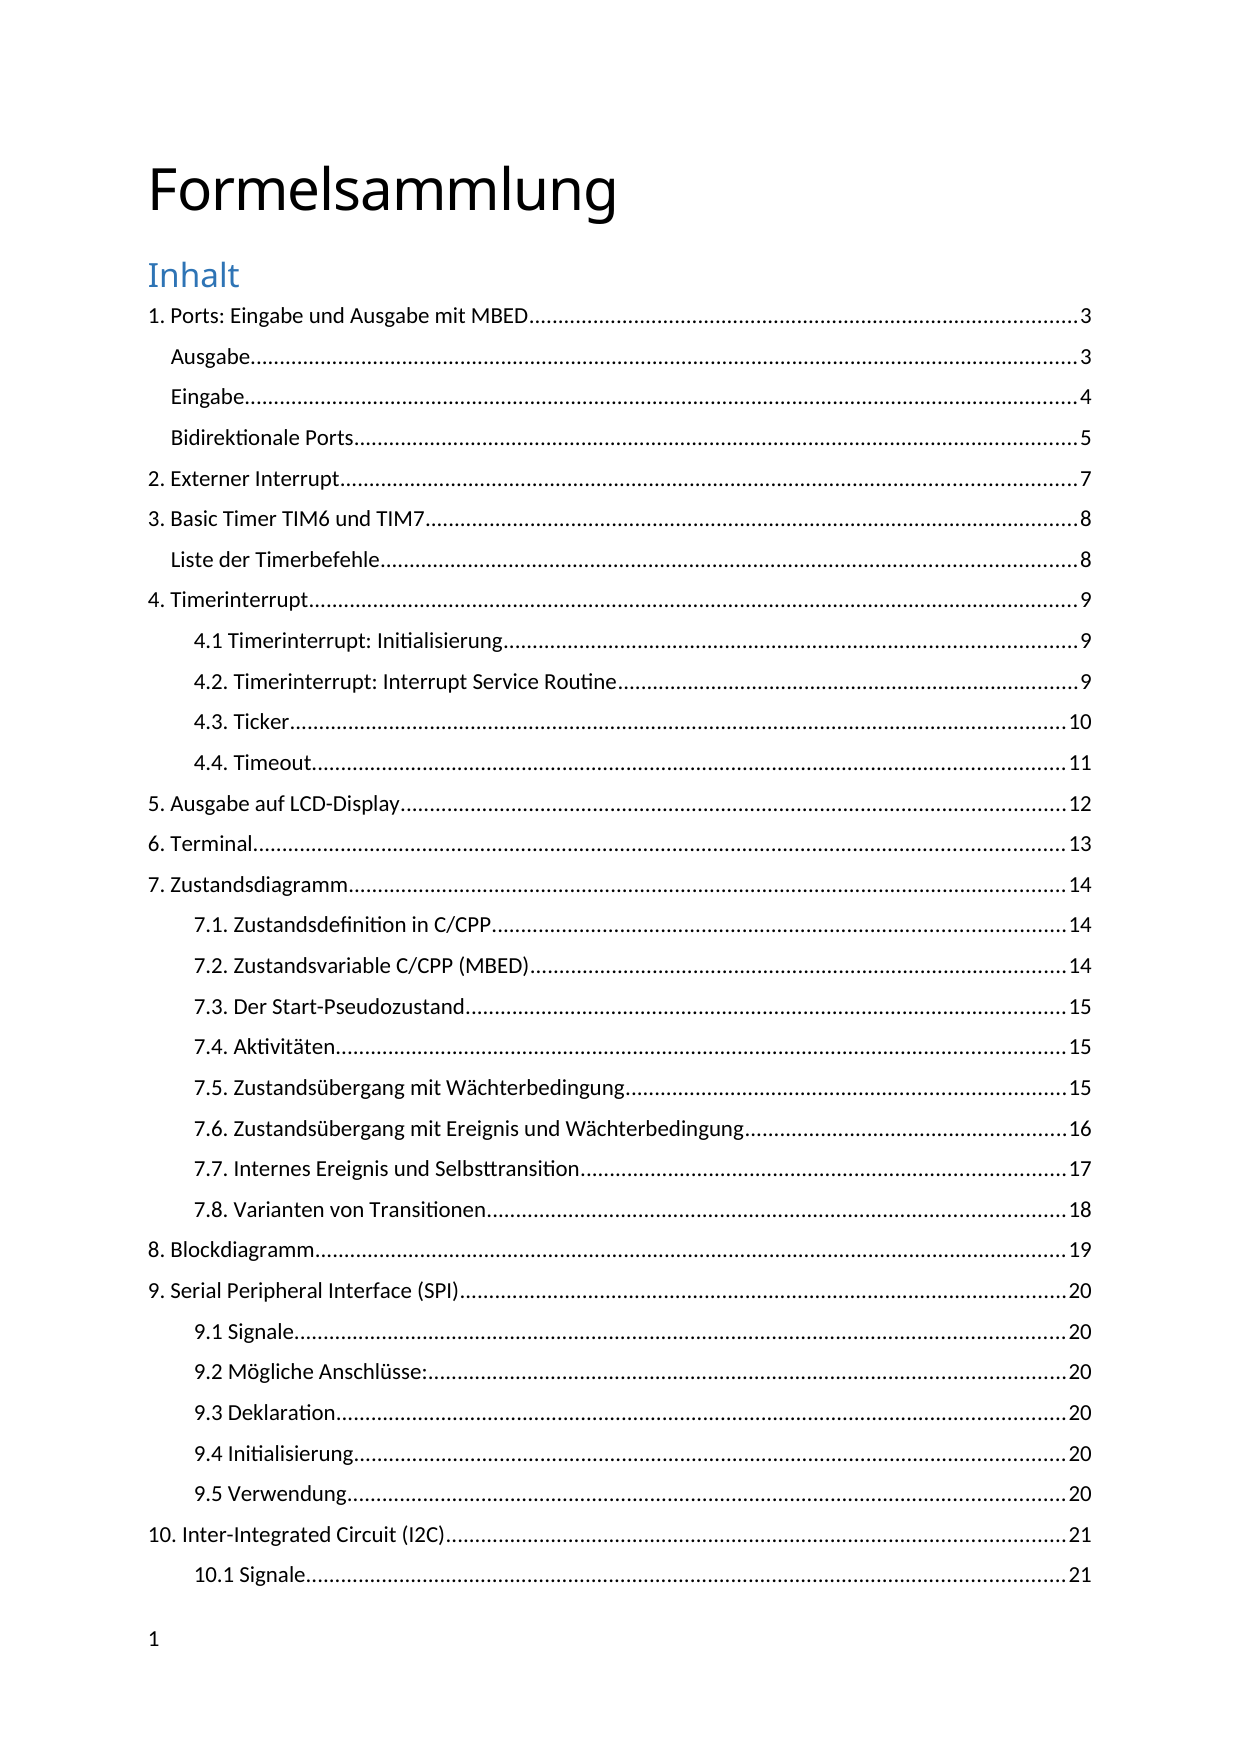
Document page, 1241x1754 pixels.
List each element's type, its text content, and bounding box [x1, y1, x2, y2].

title Formelsammlung [148, 148, 1092, 227]
